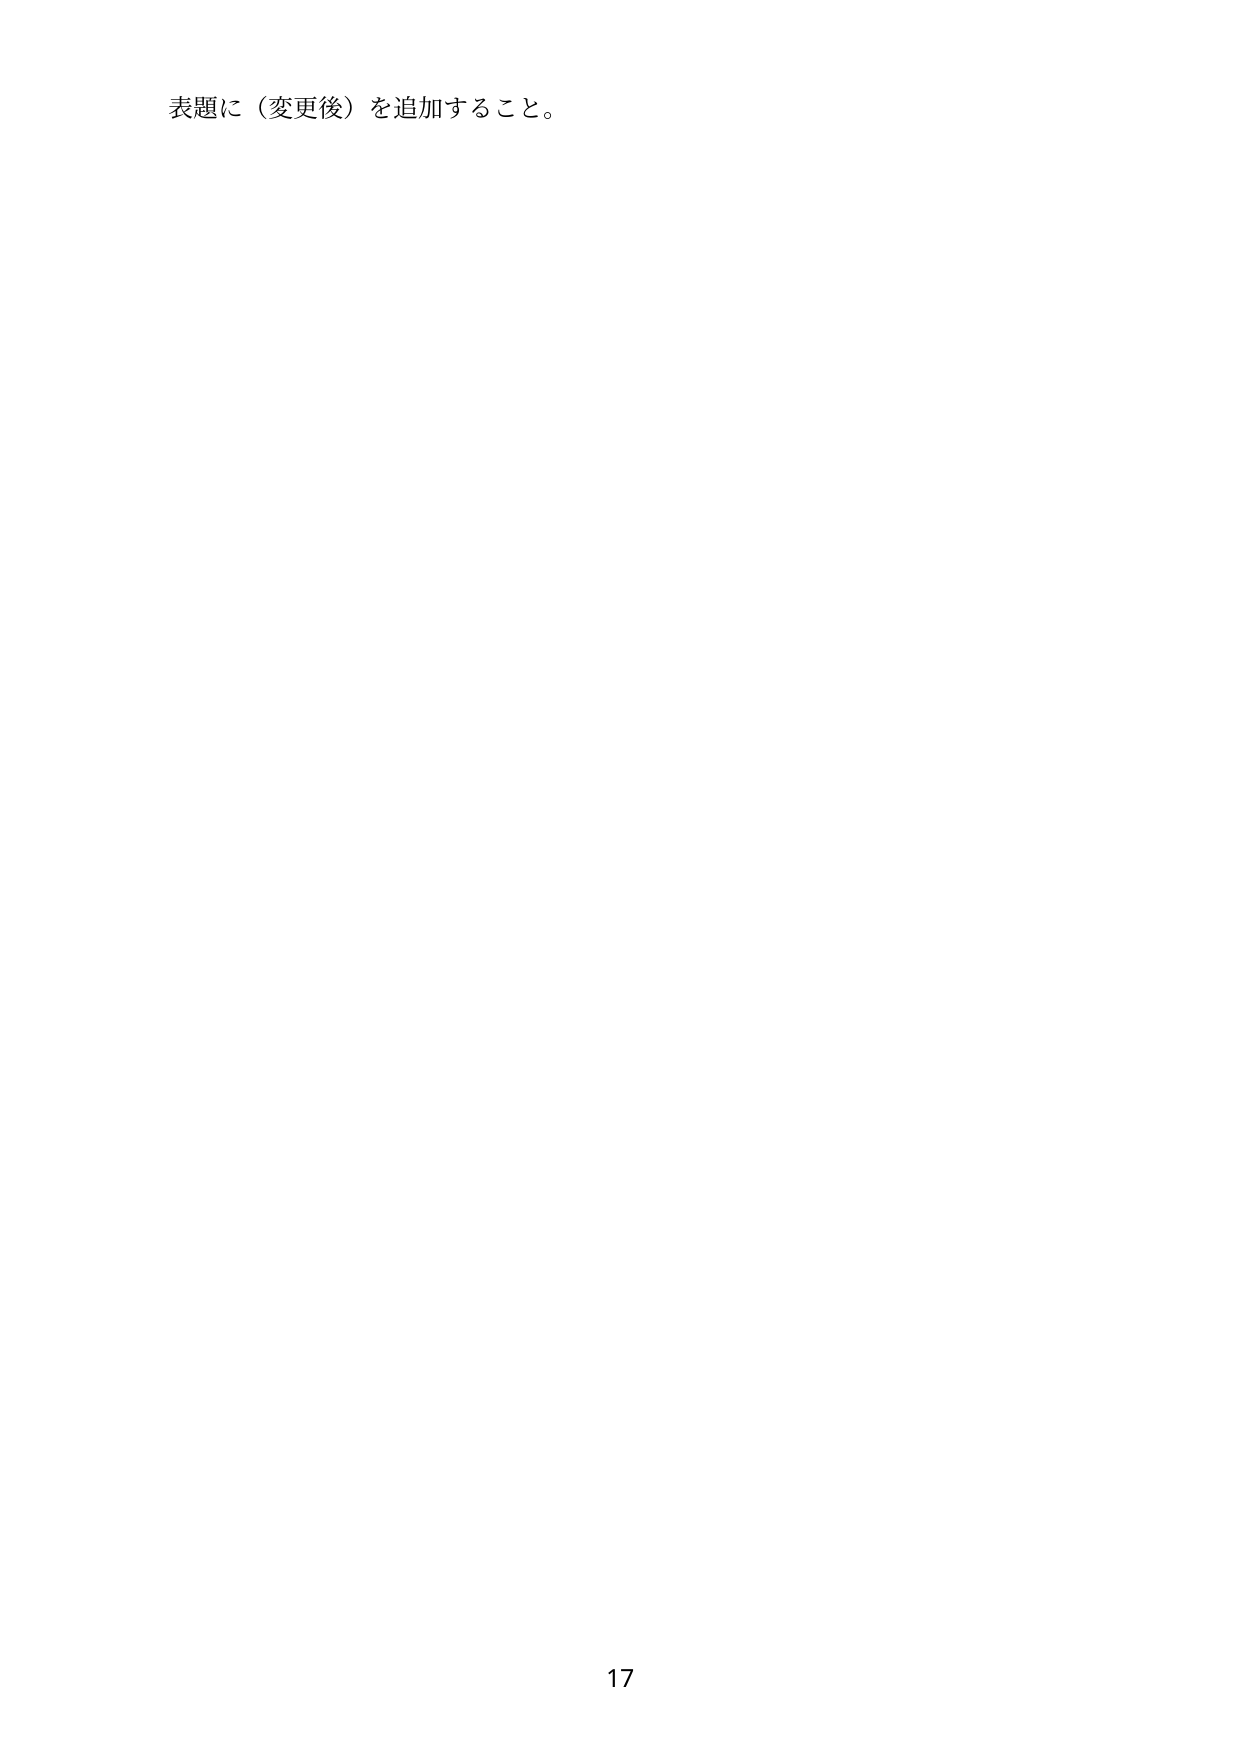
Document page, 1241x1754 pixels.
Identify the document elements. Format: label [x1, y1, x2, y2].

text [118, 89, 1122, 124]
